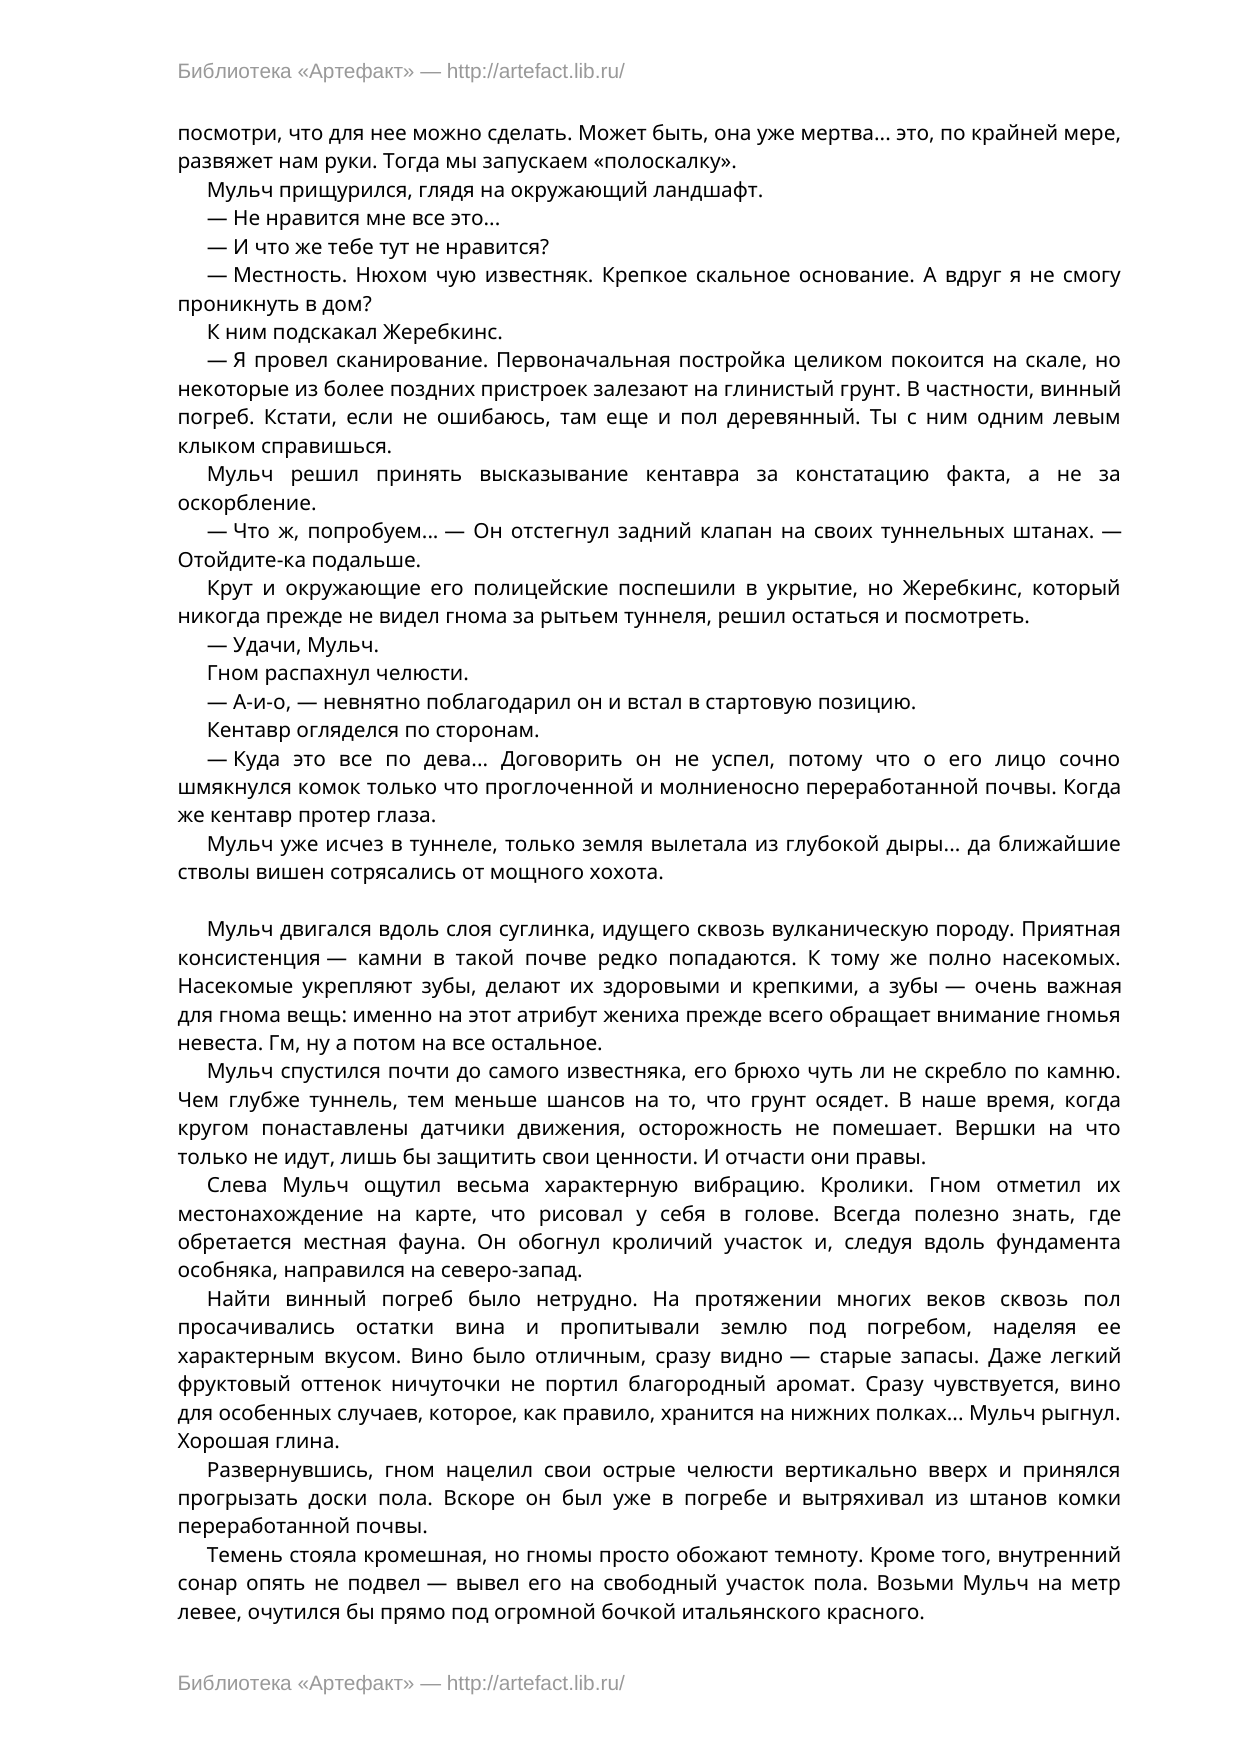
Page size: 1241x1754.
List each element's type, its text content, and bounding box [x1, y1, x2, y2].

text Мульч двигался вдоль слоя суглинка, идущего сквозь вулканическую породу. Приятная консистенция — камни в такой почве редко попадаются. К тому же полно насекомых. Насекомые укрепляют зубы, делают их здоровыми и крепкими, а зубы — очень важная для гнома вещь: именно на этот атрибут жениха прежде всего обращает внимание гномья невеста. Гм, ну а потом на все остальное. [177, 914, 1122, 1057]
text К ним подскакал Жеребкинс. [177, 317, 1122, 346]
text Крут и окружающие его полицейские поспешили в укрытие, но Жеребкинс, который никогда прежде не видел гнома за рытьем туннеля, решил остаться и посмотреть. [177, 573, 1122, 630]
text — Удачи, Мульч. [177, 630, 1122, 658]
text Темень стояла кромешная, но гномы просто обожают темноту. Кроме того, внутренний сонар опять не подвел — вывел его на свободный участок пола. Возьми Мульч на метр левее, очутился бы прямо под огромной бочкой итальянского красного. [177, 1540, 1122, 1625]
text Мульч спустился почти до самого известняка, его брюхо чуть ли не скребло по камню. Чем глубже туннель, тем меньше шансов на то, что грунт осядет. В наше время, когда кругом понаставлены датчики движения, осторожность не помешает. Вершки на что только не идут, лишь бы защитить свои ценности. И отчасти они правы. [177, 1057, 1122, 1170]
text Слева Мульч ощутил весьма характерную вибрацию. Кролики. Гном отметил их местонахождение на карте, что рисовал у себя в голове. Всегда полезно знать, где обретается местная фауна. Он обогнул кроличий участок и, следуя вдоль фундамента особняка, направился на северо-запад. [177, 1170, 1122, 1284]
text Мульч прищурился, глядя на окружающий ландшафт. [177, 175, 1122, 203]
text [177, 118, 1122, 175]
text Кентавр огляделся по сторонам. [177, 715, 1122, 744]
text — Я провел сканирование. Первоначальная постройка целиком покоится на скале, но некоторые из более поздних пристроек залезают на глинистый грунт. В частности, винный погреб. Кстати, если не ошибаюсь, там еще и пол деревянный. Ты с ним одним левым клыком справишься. [177, 346, 1122, 459]
text Мульч решил принять высказывание кентавра за констатацию факта, а не за оскорбление. [177, 459, 1122, 516]
text Мульч уже исчез в туннеле, только земля вылетала из глубокой дыры... да ближайшие стволы вишен сотрясались от мощного хохота. [177, 829, 1122, 886]
text — Местность. Нюхом чую известняк. Крепкое скальное основание. А вдруг я не смогу проникнуть в дом? [177, 260, 1122, 317]
text — Что ж, попробуем... — Он отстегнул задний клапан на своих туннельных штанах. — Отойдите-ка подальше. [177, 516, 1122, 573]
text — Куда это все по дева... Договорить он не успел, потому что о его лицо сочно шмякнулся комок только что проглоченной и молниеносно переработанной почвы. Когда же кентавр протер глаза. [177, 744, 1122, 829]
text Найти винный погреб было нетрудно. На протяжении многих веков сквозь пол просачивались остатки вина и пропитывали землю под погребом, наделяя ее характерным вкусом. Вино было отличным, сразу видно — старые запасы. Даже легкий фруктовый оттенок ничуточки не портил благородный аромат. Сразу чувствуется, вино для особенных случаев, которое, как правило, хранится на нижних полках... Мульч рыгнул. Хорошая глина. [177, 1284, 1122, 1455]
text — Не нравится мне все это... [177, 203, 1122, 232]
text Гном распахнул челюсти. [177, 658, 1122, 687]
text — А-и-о, — невнятно поблагодарил он и встал в стартовую позицию. [177, 687, 1122, 715]
text Развернувшись, гном нацелил свои острые челюсти вертикально вверх и принялся прогрызать доски пола. Вскоре он был уже в погребе и вытряхивал из штанов комки переработанной почвы. [177, 1455, 1122, 1540]
text — И что же тебе тут не нравится? [177, 232, 1122, 260]
